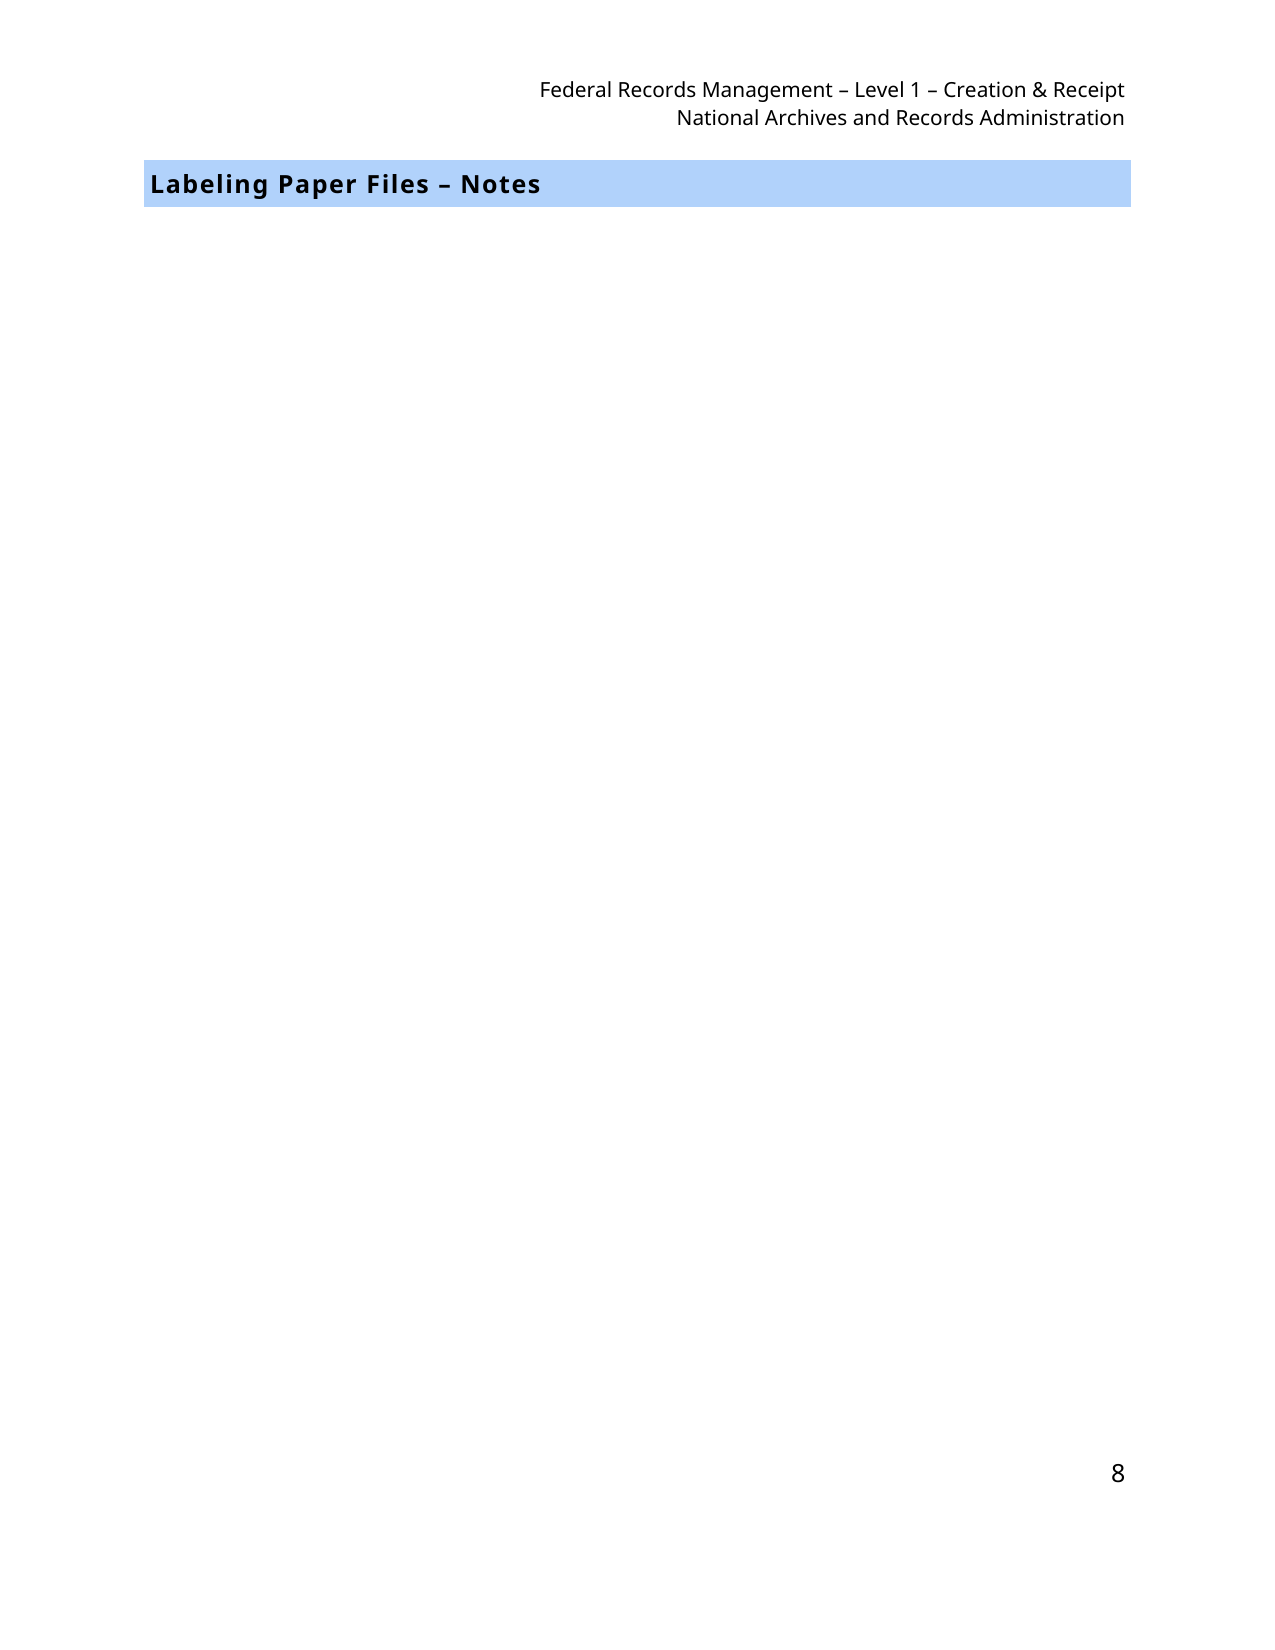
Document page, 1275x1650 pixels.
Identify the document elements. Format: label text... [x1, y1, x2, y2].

subtitle Labeling Paper Files – Notes [150, 167, 1125, 201]
